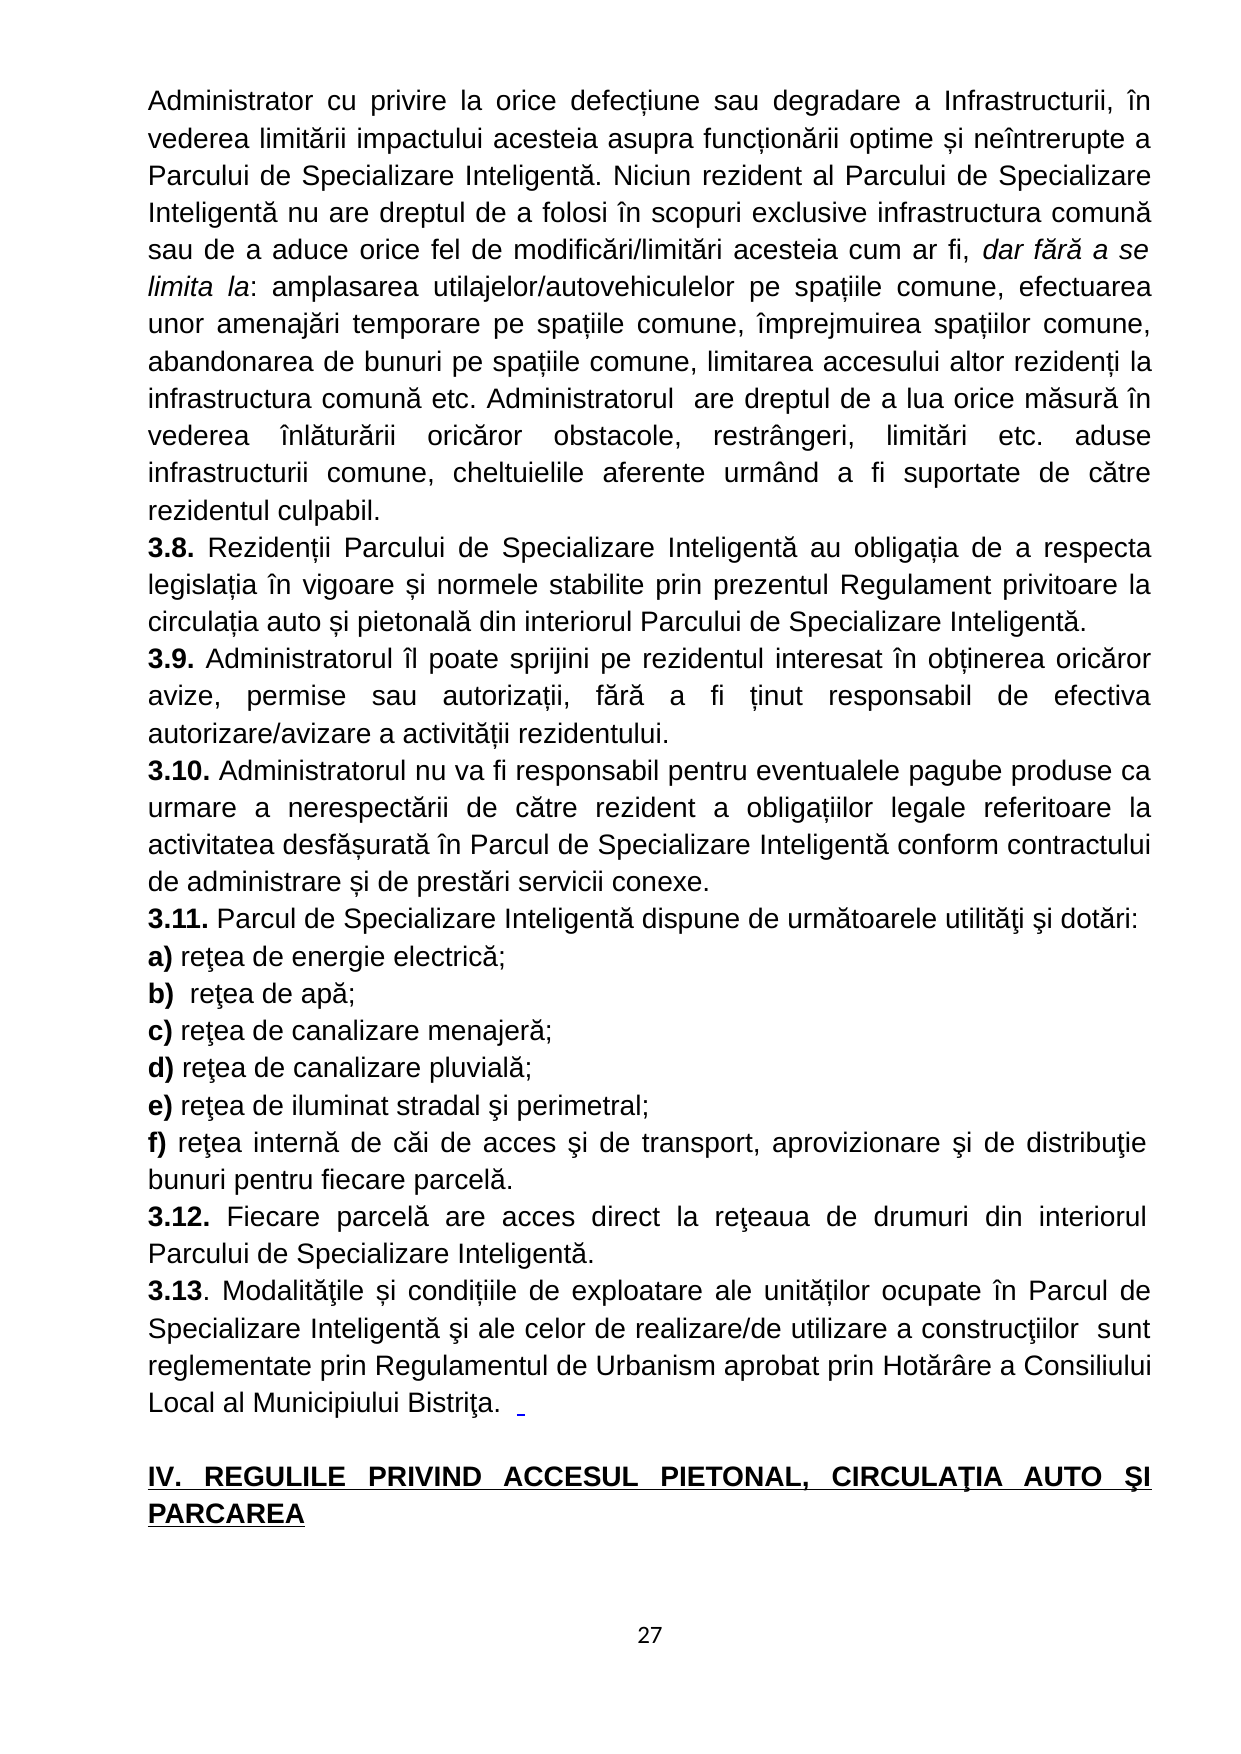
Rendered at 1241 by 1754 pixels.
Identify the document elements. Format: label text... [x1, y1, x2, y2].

text 3.11. Parcul de Specializare Inteligentă dispune de următoarele utilităţi şi dotări: [148, 902, 1152, 935]
text b) reţea de apă; [148, 977, 1147, 1009]
text a) reţea de energie electrică; [148, 940, 1147, 972]
text e) reţea de iluminat stradal şi perimetral; [148, 1088, 1147, 1121]
text 3.10. Administratorul nu va fi responsabil pentru eventualele pagube produse ca urmare a nerespectării de către rezident a obligațiilor legale referitoare la activitatea desfășurată în Parcul de Specializare Inteligentă conform contractului de administrare și de prestări servicii conexe. [148, 754, 1152, 898]
text f) reţea internă de căi de acces şi de transport, aprovizionare şi de distribuţie bunuri pentru fiecare parcelă. [148, 1126, 1147, 1195]
text 3.13. Modalităţile și condițiile de exploatare ale unităților ocupate în Parcul de Specializare Inteligentă şi ale celor de realizare/de utilizare a construcţiilor sunt reglementate prin Regulamentul de Urbanism aprobat prin Hotărâre a Consiliului Local al Municipiului Bistriţa. [148, 1274, 1152, 1418]
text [148, 84, 1152, 526]
text IV. REGULILE PRIVIND ACCESUL PIETONAL, CIRCULAŢIA AUTO ŞI PARCAREA [148, 1460, 1152, 1489]
text IV. REGULILE PRIVIND ACCESUL PIETONAL, CIRCULAŢIA AUTO ŞI PARCAREA [148, 1490, 1152, 1530]
text d) reţea de canalizare pluvială; [148, 1051, 1147, 1084]
text 3.12. Fiecare parcelă are acces direct la reţeaua de drumuri din interiorul Parcului de Specializare Inteligentă. [148, 1200, 1147, 1269]
text 3.8. Rezidenții Parcului de Specializare Inteligentă au obligația de a respecta legislația în vigoare și normele stabilite prin prezentul Regulament privitoare la circulația auto și pietonală din interiorul Parcului de Specializare Inteligentă. [148, 531, 1152, 637]
text 3.9. Administratorul îl poate sprijini pe rezidentul interesat în obținerea oricăror avize, permise sau autorizații, fără a fi ținut responsabil de efectiva autorizare/avizare a activității rezidentului. [148, 642, 1152, 749]
text c) reţea de canalizare menajeră; [148, 1014, 1147, 1046]
